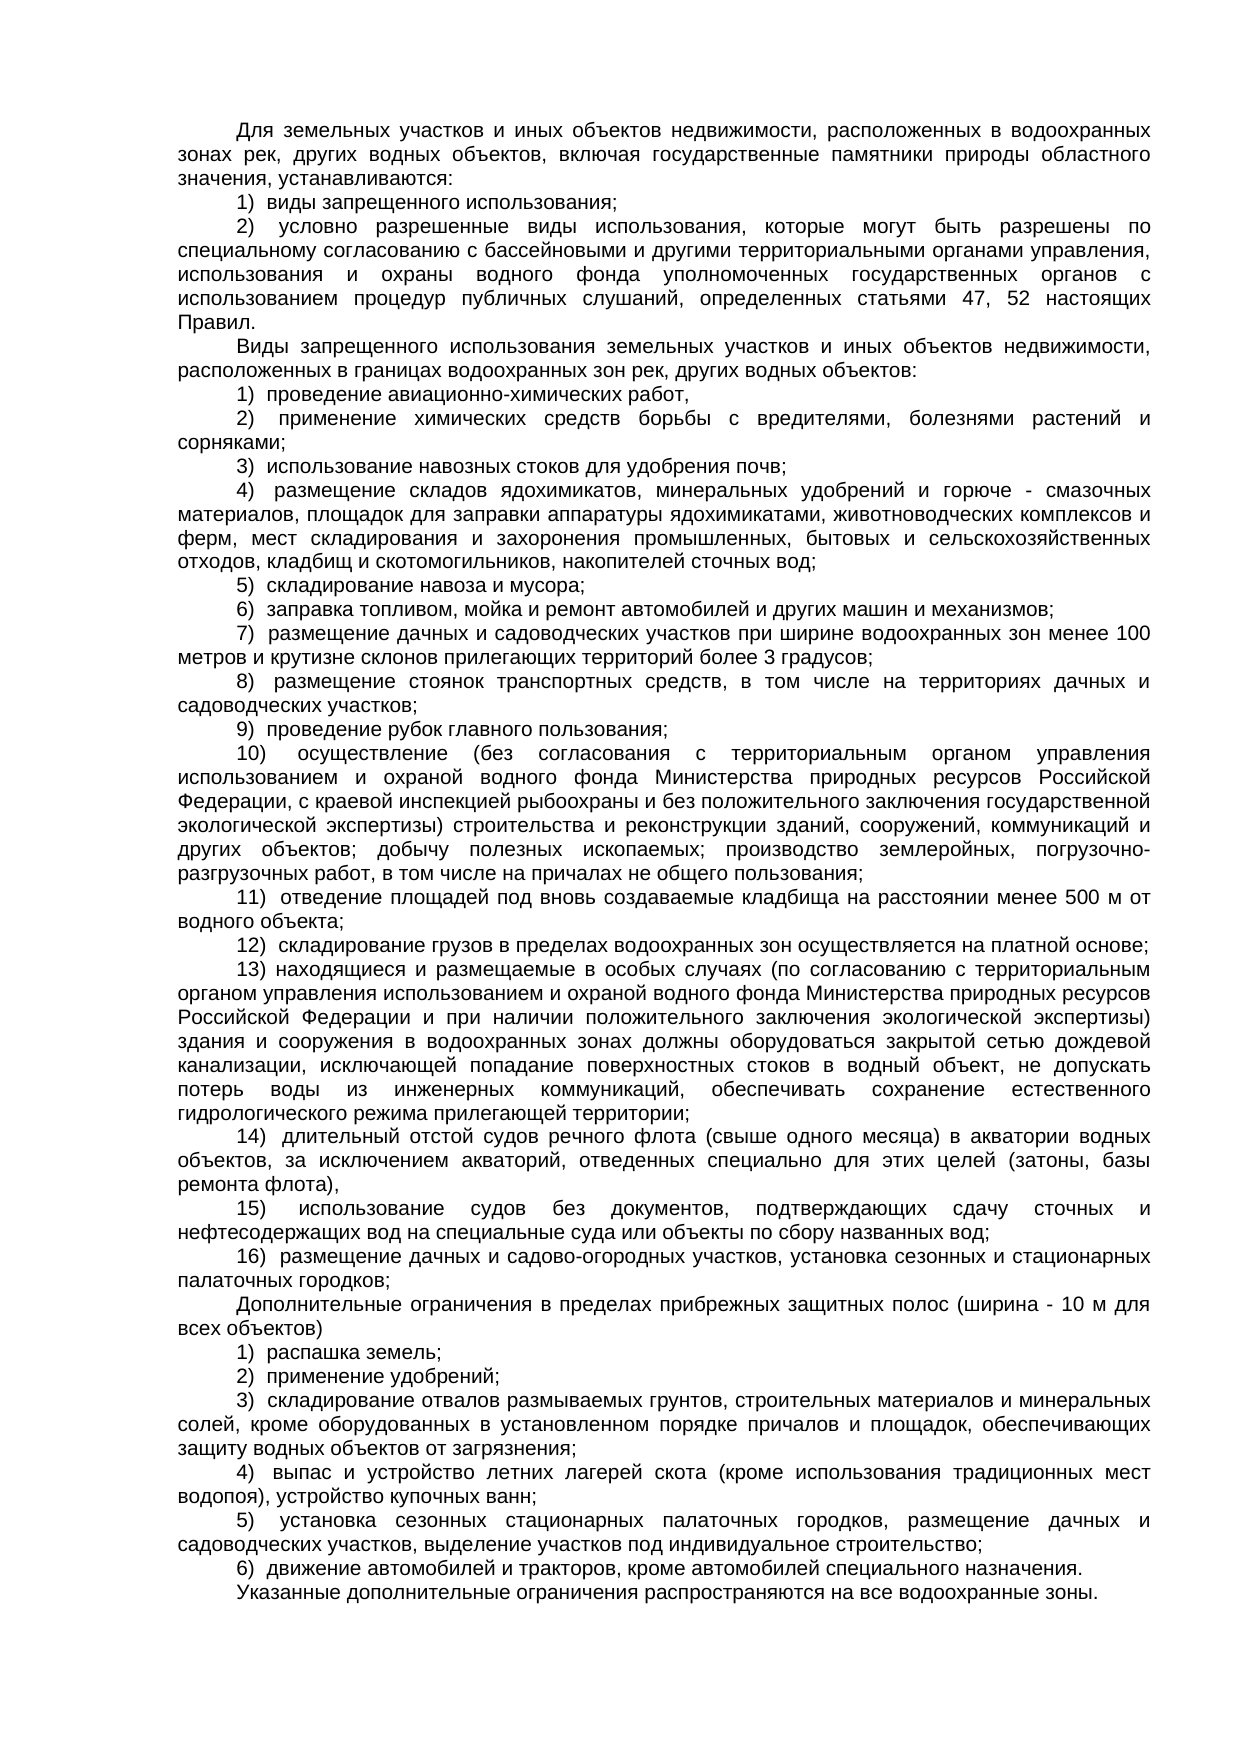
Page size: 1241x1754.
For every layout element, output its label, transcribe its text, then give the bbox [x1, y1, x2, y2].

text 5) установка сезонных стационарных палаточных городков, размещение дачных и садоводческих участков, выделение участков под индивидуальное строительство; [177, 1508, 1152, 1556]
text 2) применение химических средств борьбы с вредителями, болезнями растений и сорняками; [177, 406, 1152, 453]
text 4) выпас и устройство летних лагерей скота (кроме использования традиционных мест водопоя), устройство купочных ванн; [177, 1460, 1152, 1508]
text 4) размещение складов ядохимикатов, минеральных удобрений и горюче - смазочных материалов, площадок для заправки аппаратуры ядохимикатами, животноводческих комплексов и ферм, мест складирования и захоронения промышленных, бытовых и сельскохозяйственных отходов, кладбищ и скотомогильников, накопителей сточных вод; [177, 477, 1152, 573]
text 1) виды запрещенного использования; [177, 190, 1152, 214]
text 5) складирование навоза и мусора; [177, 573, 1152, 597]
text 3) использование навозных стоков для удобрения почв; [177, 453, 1152, 477]
text 16) размещение дачных и садово-огородных участков, установка сезонных и стационарных палаточных городков; [177, 1244, 1152, 1292]
text 2) применение удобрений; [177, 1364, 1152, 1388]
text 2) условно разрешенные виды использования, которые могут быть разрешены по специальному согласованию с бассейновыми и другими территориальными органами управления, использования и охраны водного фонда уполномоченных государственных органов с использованием процедур публичных слушаний, определенных статьями 47, 52 настоящих Правил. [177, 214, 1152, 334]
text 1) распашка земель; [177, 1340, 1152, 1364]
text 10) осуществление (без согласования с территориальным органом управления использованием и охраной водного фонда Министерства природных ресурсов Российской Федерации, с краевой инспекцией рыбоохраны и без положительного заключения государственной экологической экспертизы) строительства и реконструкции зданий, сооружений, коммуникаций и других объектов; добычу полезных ископаемых; производство землеройных, погрузочно-разгрузочных работ, в том числе на причалах не общего пользования; [177, 741, 1152, 885]
text 11) отведение площадей под вновь создаваемые кладбища на расстоянии менее от водного объекта; [177, 885, 1152, 933]
text 14) длительный отстой судов речного флота (свыше одного месяца) в акватории водных объектов, за исключением акваторий, отведенных специально для этих целей (затоны, базы ремонта флота), [177, 1124, 1152, 1196]
text 8) размещение стоянок транспортных средств, в том числе на территориях дачных и садоводческих участков; [177, 669, 1152, 717]
text 12) складирование грузов в пределах водоохранных зон осуществляется на платной основе; [177, 933, 1152, 957]
text Дополнительные ограничения в пределах прибрежных защитных полос (ширина - для всех объектов) [177, 1292, 1152, 1340]
text 9) проведение рубок главного пользования; [177, 717, 1152, 741]
text Указанные дополнительные ограничения распространяются на все водоохранные зоны. [177, 1579, 1152, 1603]
text 6) заправка топливом, мойка и ремонт автомобилей и других машин и механизмов; [177, 597, 1152, 621]
text 1) проведение авиационно-химических работ, [177, 382, 1152, 406]
text 15) использование судов без документов, подтверждающих сдачу сточных и нефтесодержащих вод на специальные суда или объекты по сбору названных вод; [177, 1196, 1152, 1244]
text 7) размещение дачных и садоводческих участков при ширине водоохранных зон менее и крутизне склонов прилегающих территорий более 3 градусов; [177, 621, 1152, 669]
text Для земельных участков и иных объектов недвижимости, расположенных в водоохранных зонах рек, других водных объектов, включая государственные памятники природы областного значения, устанавливаются: [177, 118, 1152, 190]
text 3) складирование отвалов размываемых грунтов, строительных материалов и минеральных солей, кроме оборудованных в установленном порядке причалов и площадок, обеспечивающих защиту водных объектов от загрязнения; [177, 1388, 1152, 1460]
text 6) движение автомобилей и тракторов, кроме автомобилей специального назначения. [177, 1556, 1152, 1579]
text Виды запрещенного использования земельных участков и иных объектов недвижимости, расположенных в границах водоохранных зон рек, других водных объектов: [177, 334, 1152, 382]
text 13) находящиеся и размещаемые в особых случаях (по согласованию с территориальным органом управления использованием и охраной водного фонда Министерства природных ресурсов Российской Федерации и при наличии положительного заключения экологической экспертизы) здания и сооружения в водоохранных зонах должны оборудоваться закрытой сетью дождевой канализации, исключающей попадание поверхностных стоков в водный объект, не допускать потерь воды из инженерных коммуникаций, обеспечивать сохранение естественного гидрологического режима прилегающей территории; [177, 957, 1152, 1124]
